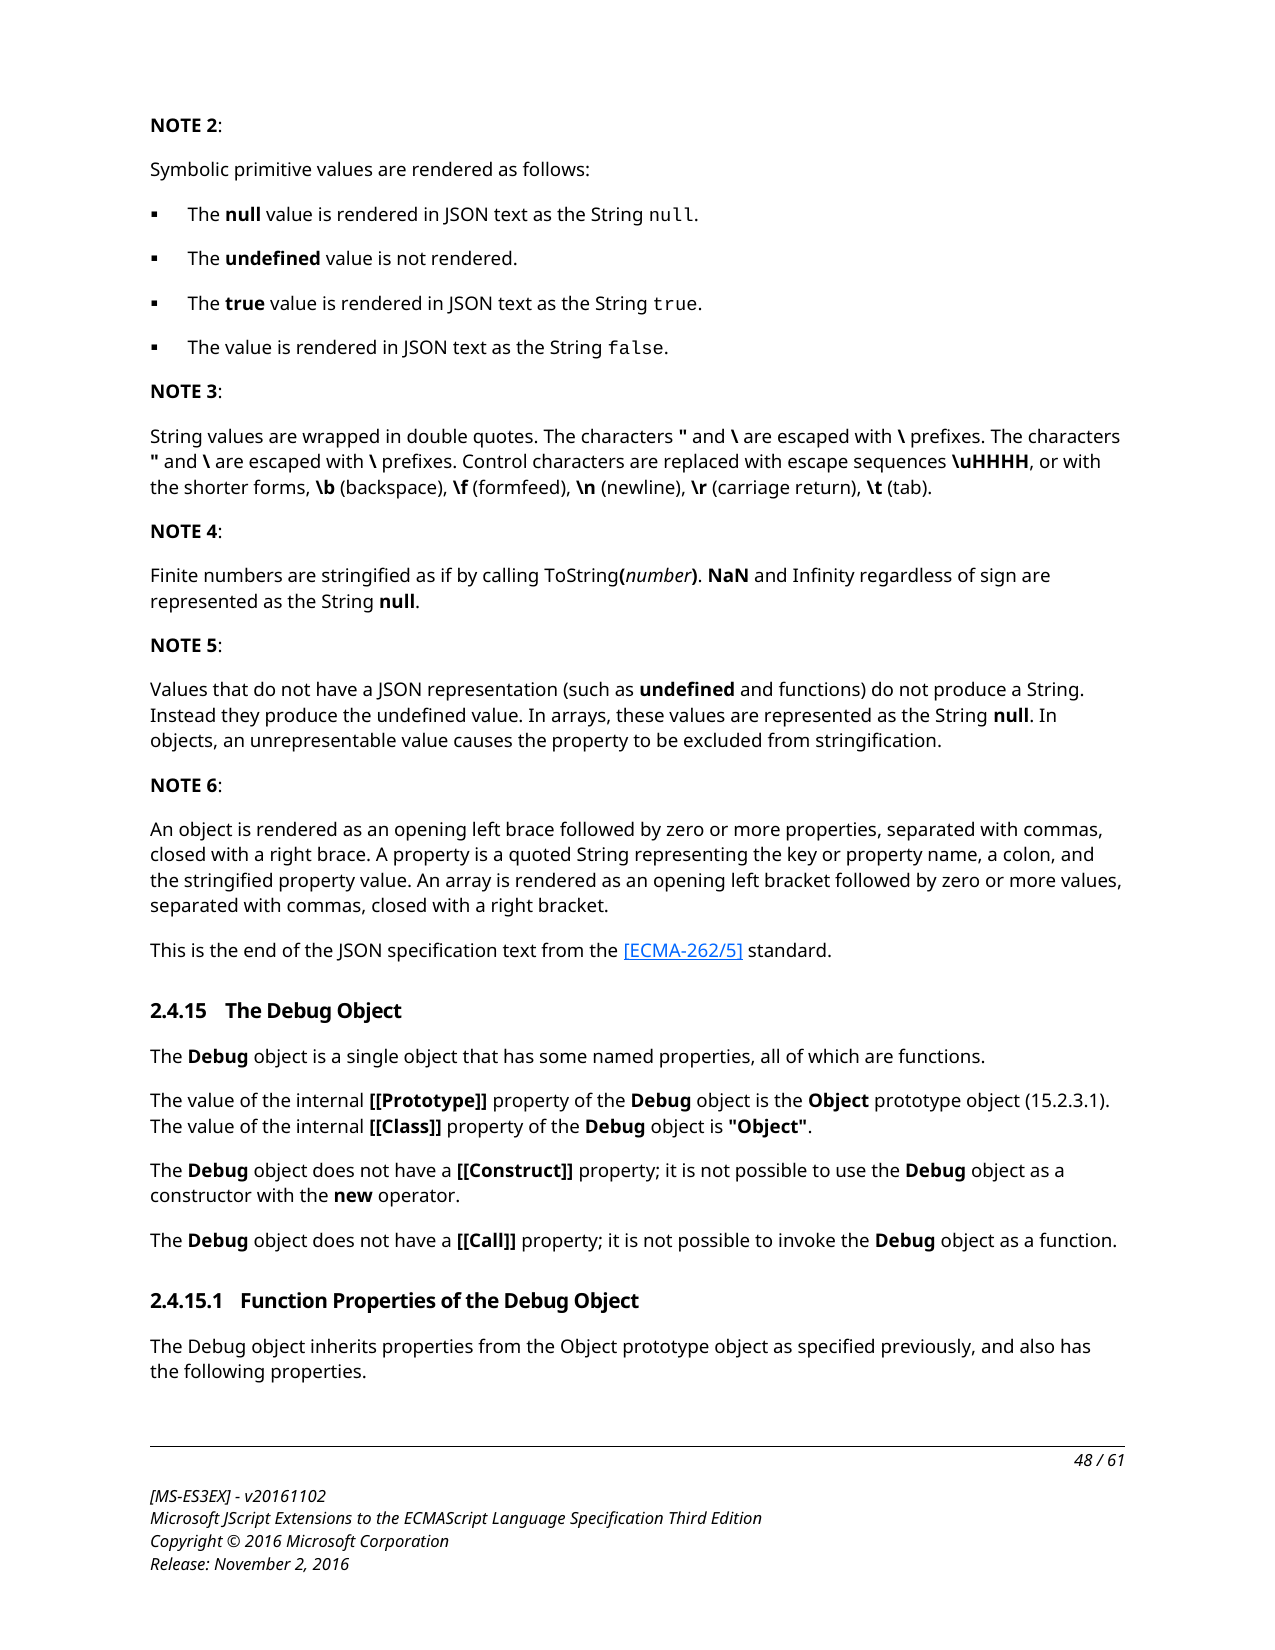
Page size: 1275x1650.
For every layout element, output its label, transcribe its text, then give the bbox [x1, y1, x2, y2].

text Values that do not have a JSON representation (such as undefined and functions) do not produce a String. Instead they produce the undefined value. In arrays, these values are represented as the String null. In objects, an unrepresentable value causes the property to be excluded from stringification. [150, 677, 1125, 753]
text The Debug object does not have a [[Call]] property; it is not possible to invoke the Debug object as a function. [150, 1227, 1125, 1252]
text The Debug object does not have a [[Construct]] property; it is not possible to use the Debug object as a constructor with the new operator. [150, 1157, 1125, 1208]
text NOTE 2: [150, 112, 1125, 138]
text The value of the internal [[Prototype]] property of the Debug object is the Object prototype object (15.2.3.1). The value of the internal [[Class]] property of the Debug object is "Object". [150, 1087, 1125, 1138]
text NOTE 4: [150, 518, 1125, 544]
list The value is rendered in JSON text as the String false. [150, 334, 1125, 360]
text This is the end of the JSON specification text from the [ECMA-262/5] standard. [150, 937, 1125, 963]
text String values are wrapped in double quotes. The characters " and \ are escaped with \ prefixes. The characters " and \ are escaped with \ prefixes. Control characters are replaced with escape sequences \uHHHH, or with the shorter forms, \b (backspace), \f (formfeed), \n (newline), \r (carriage return), \t (tab). [150, 423, 1125, 499]
text NOTE 6: [150, 772, 1125, 797]
text NOTE 5: [150, 632, 1125, 658]
list The true value is rendered in JSON text as the String true. [150, 290, 1125, 316]
subtitle The Debug Object [150, 996, 1125, 1024]
text The Debug object is a single object that has some named properties, all of which are functions. [150, 1043, 1125, 1069]
list The null value is rendered in JSON text as the String null. [150, 201, 1125, 227]
text Finite numbers are stringified as if by calling ToString(number). NaN and Infinity regardless of sign are represented as the String null. [150, 563, 1125, 614]
subtitle Function Properties of the Debug Object [150, 1286, 1125, 1314]
text The Debug object inherits properties from the Object prototype object as specified previously, and also has the following properties. [150, 1333, 1125, 1384]
text An object is rendered as an opening left brace followed by zero or more properties, separated with commas, closed with a right brace. A property is a quoted String representing the key or property name, a colon, and the stringified property value. An array is rendered as an opening left bracket followed by zero or more values, separated with commas, closed with a right bracket. [150, 816, 1125, 918]
list The undefined value is not rendered. [150, 246, 1125, 271]
text NOTE 3: [150, 379, 1125, 404]
text Symbolic primitive values are rendered as follows: [150, 157, 1125, 182]
